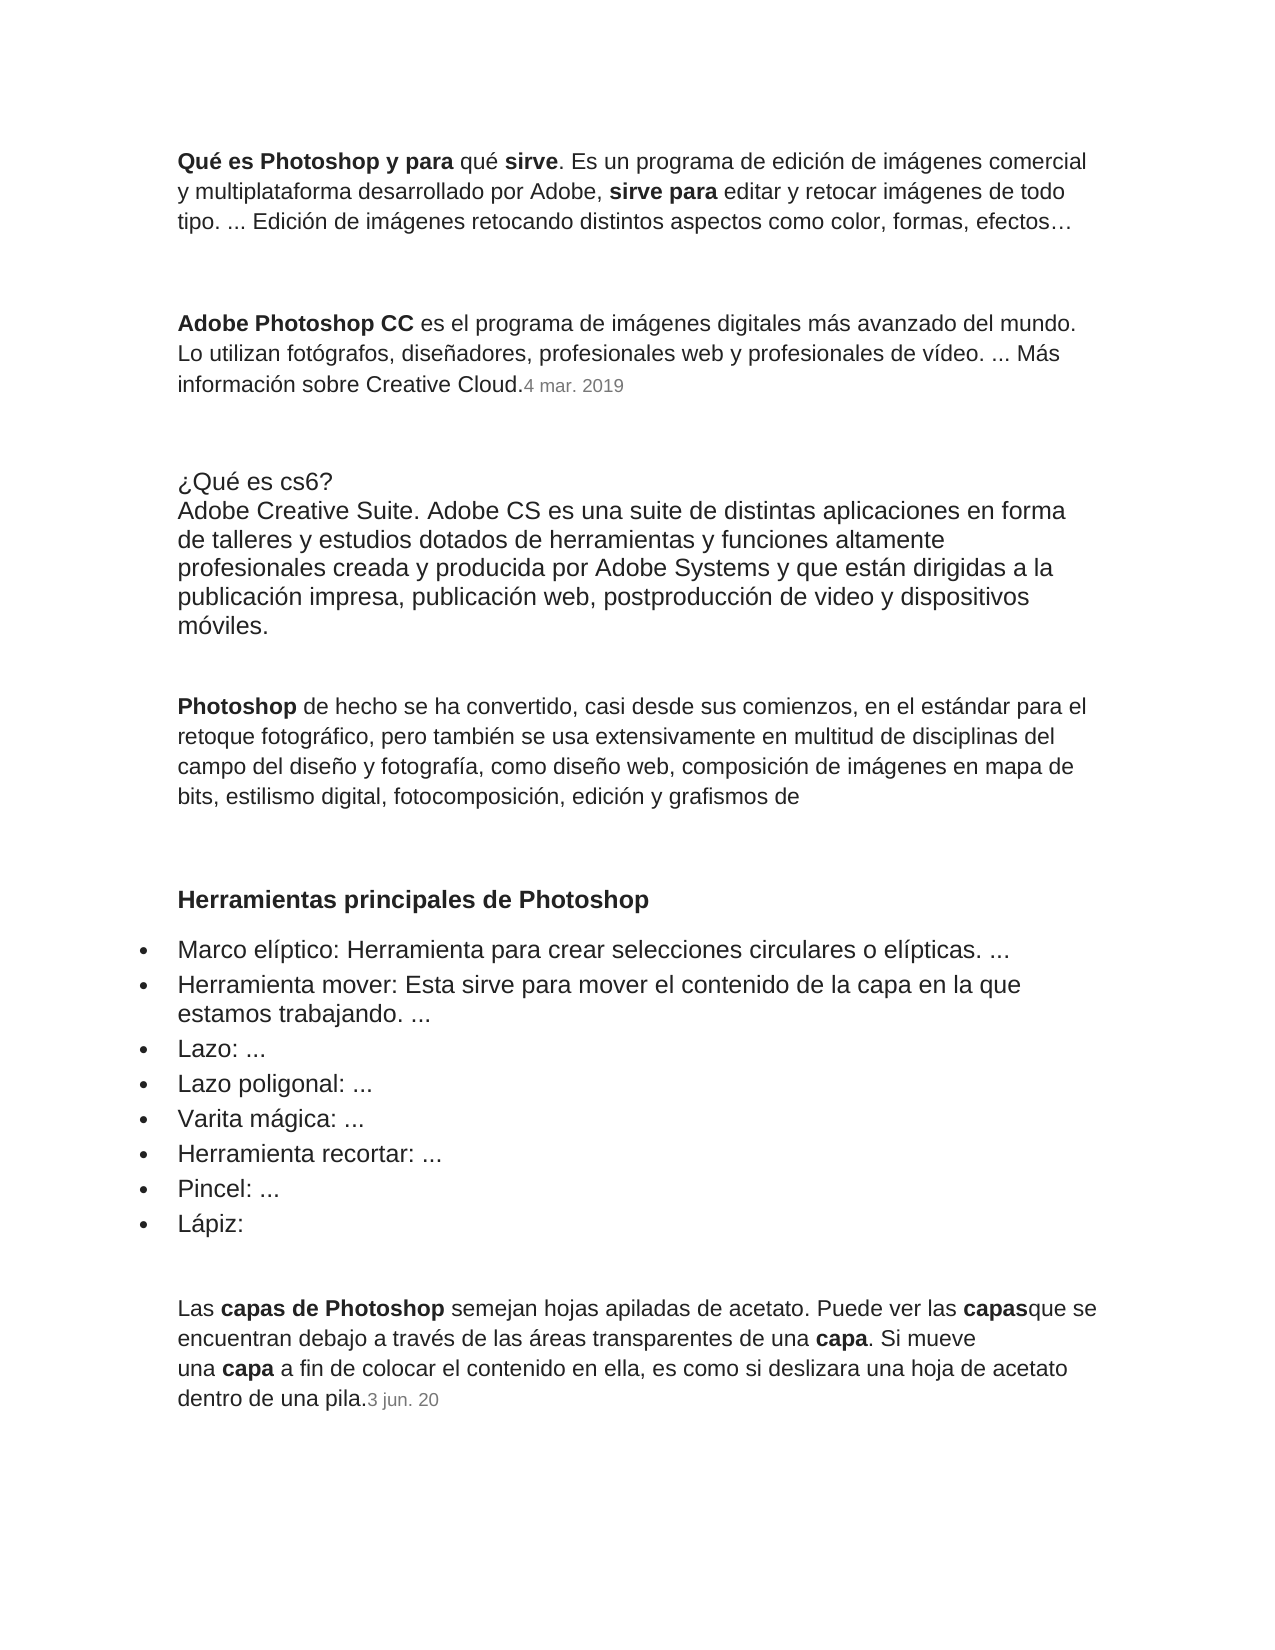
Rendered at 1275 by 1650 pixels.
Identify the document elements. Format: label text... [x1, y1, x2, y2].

list Pincel: ... [140, 1174, 1098, 1202]
text Herramientas principales de Photoshop [177, 885, 1098, 914]
text ¿Qué es cs6? [177, 467, 1098, 496]
text Qué es Photoshop y para qué sirve. Es un programa de edición de imágenes comercial y multiplataforma desarrollado por Adobe, sirve para editar y retocar imágenes de todo tipo. ... Edición de imágenes retocando distintos aspectos como color, formas, efectos… [177, 148, 1098, 234]
text Adobe Photoshop CC es el programa de imágenes digitales más avanzado del mundo. Lo utilizan fotógrafos, diseñadores, profesionales web y profesionales de vídeo. ... Más información sobre Creative Cloud.4 mar. 2019 [177, 310, 1098, 397]
text Las capas de Photoshop semejan hojas apiladas de acetato. Puede ver las capasque se encuentran debajo a través de las áreas transparentes de una capa. Si mueve una capa a fin de colocar el contenido en ella, es como si deslizara una hoja de acetato dentro de una pila.3 jun. 20 [177, 1295, 1098, 1412]
text Adobe Creative Suite. Adobe CS es una suite de distintas aplicaciones en forma de talleres y estudios dotados de herramientas y funciones altamente profesionales creada y producida por Adobe Systems y que están dirigidas a la publicación impresa, publicación web, postproducción de video y dispositivos móviles. [177, 496, 1098, 640]
list Varita mágica: ... [140, 1104, 1098, 1132]
text Photoshop de hecho se ha convertido, casi desde sus comienzos, en el estándar para el retoque fotográfico, pero también se usa extensivamente en multitud de disciplinas del campo del diseño y fotografía, como diseño web, composición de imágenes en mapa de bits, estilismo digital, fotocomposición, edición y grafismos de [177, 693, 1098, 810]
list Lápiz: [140, 1209, 1098, 1237]
list Lazo: ... [140, 1034, 1098, 1062]
list Marco elíptico: Herramienta para crear selecciones circulares o elípticas. ... [140, 935, 1098, 964]
list Herramienta recortar: ... [140, 1139, 1098, 1167]
list Lazo poligonal: ... [140, 1069, 1098, 1097]
list Herramienta mover: Esta sirve para mover el contenido de la capa en la que estamos trabajando. ... [140, 970, 1098, 1027]
